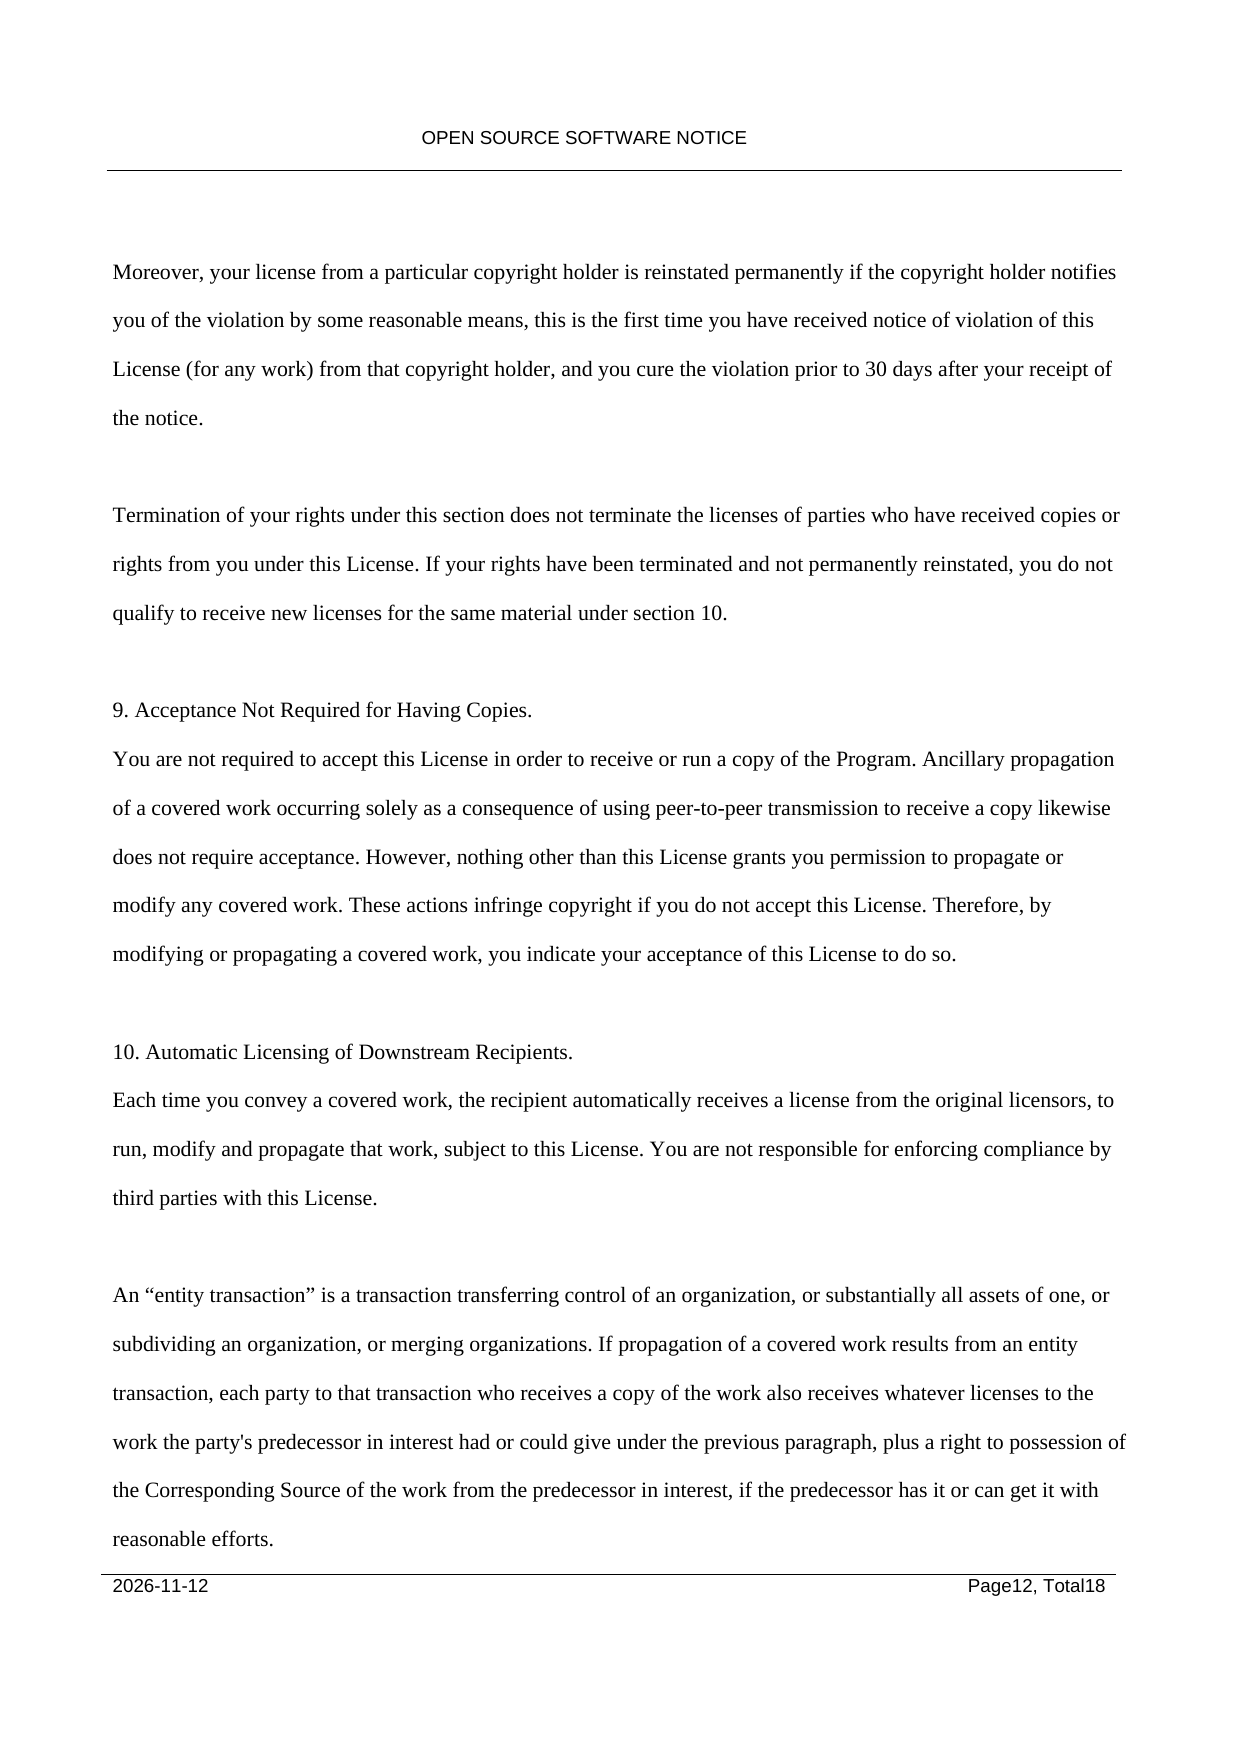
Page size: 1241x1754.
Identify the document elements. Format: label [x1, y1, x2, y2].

text [112, 206, 1128, 1555]
